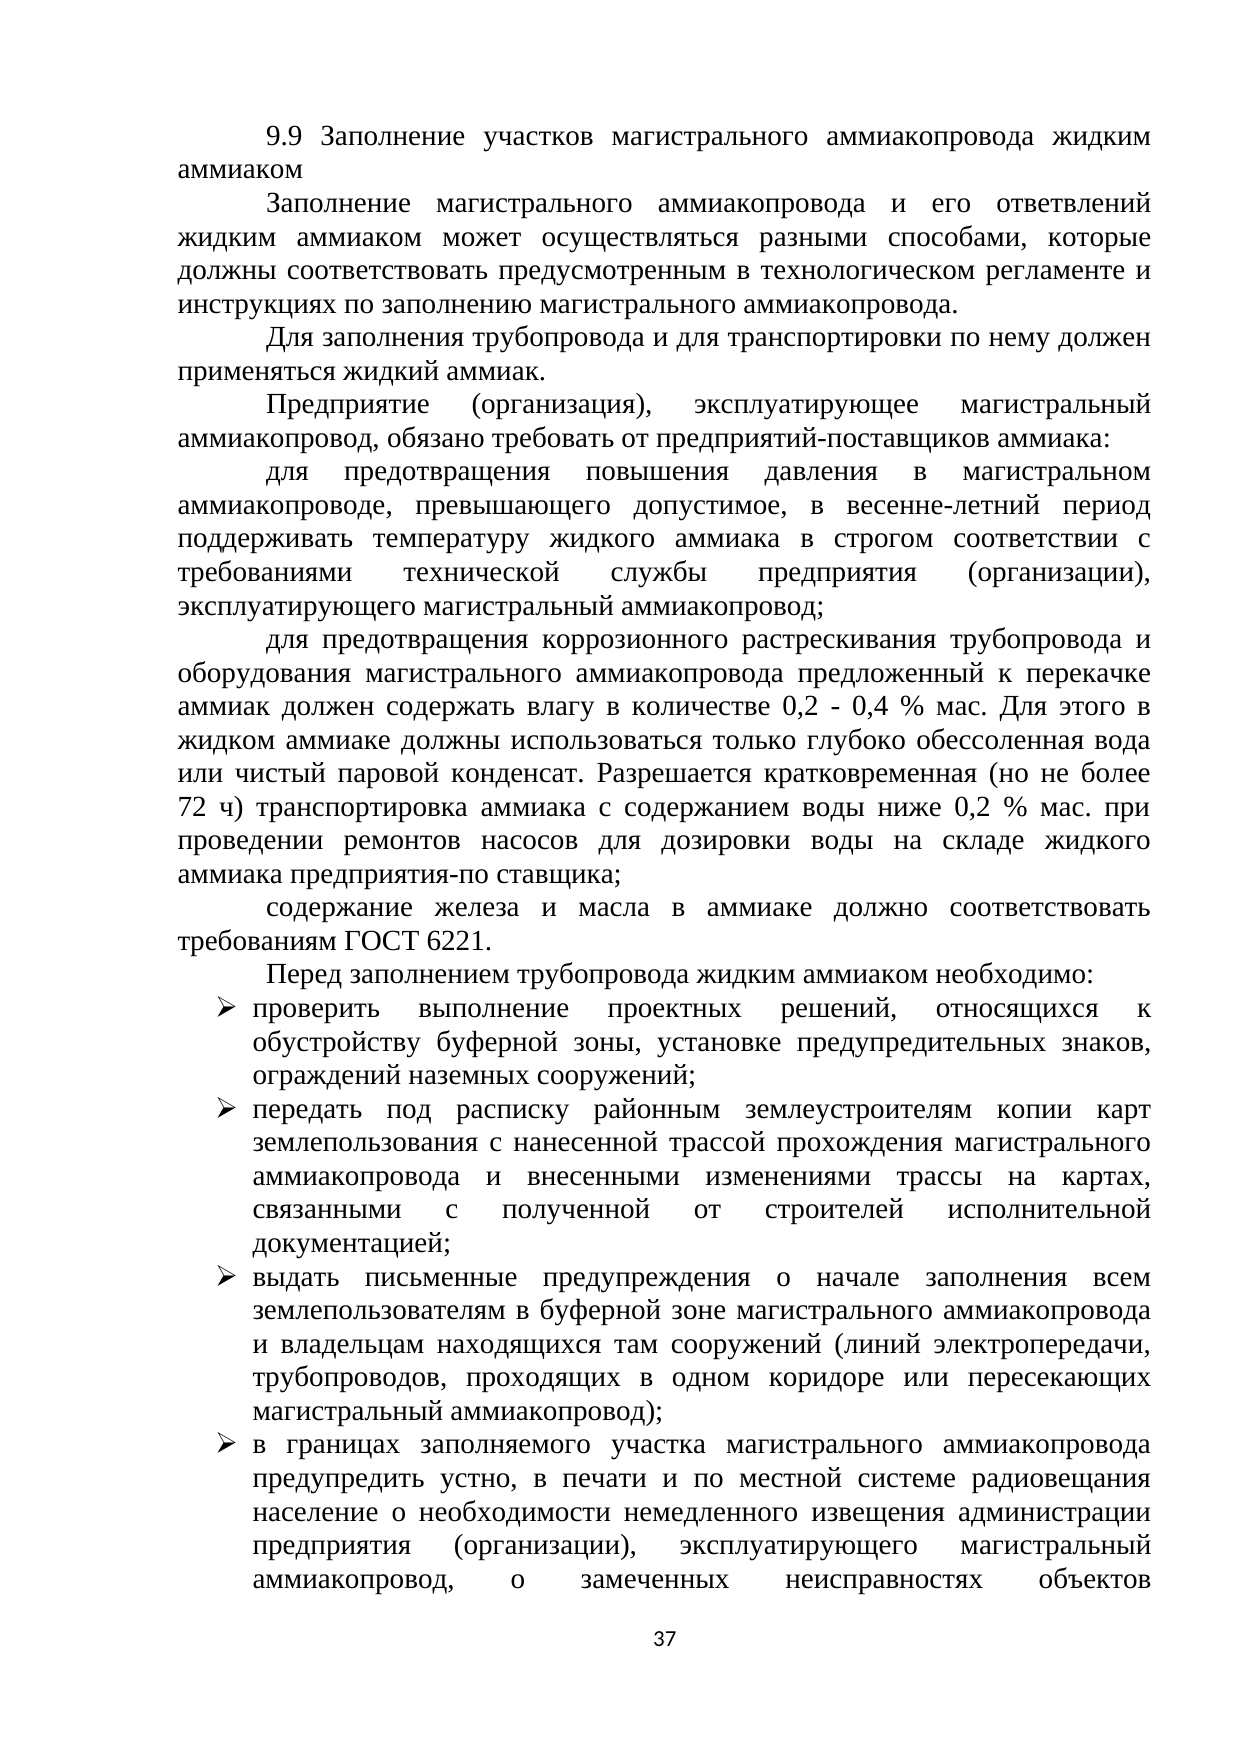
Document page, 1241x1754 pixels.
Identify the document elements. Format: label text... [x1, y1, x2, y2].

text Заполнение магистрального аммиакопровода и его ответвлений жидким аммиаком может осуществляться разными способами, которые должны соответствовать предусмотренным в технологическом регламенте и инструкциях по заполнению магистрального аммиакопровода. [177, 185, 1152, 319]
text для предотвращения повышения давления в магистральном аммиакопроводе, превышающего допустимое, в весенне-летний период поддерживать температуру жидкого аммиака в строгом соответствии с требованиями технической службы предприятия (организации), эксплуатирующего магистральный аммиакопровод; [177, 453, 1152, 621]
subtitle 9.9 Заполнение участков магистрального аммиакопровода жидким аммиаком [177, 118, 1152, 185]
text Перед заполнением трубопровода жидким аммиаком необходимо: [177, 957, 1152, 990]
text Для заполнения трубопровода и для транспортировки по нему должен применяться жидкий аммиак. [177, 319, 1152, 386]
text Предприятие (организация), эксплуатирующее магистральный аммиакопровод, обязано требовать от предприятий-поставщиков аммиака: [177, 386, 1152, 453]
list выдать письменные предупреждения о начале заполнения всем землепользователям в буферной зоне магистрального аммиакопровода и владельцам находящихся там сооружений (линий электропередачи, трубопроводов, проходящих в одном коридоре или пересекающих магистральный аммиакопровод); [215, 1259, 1152, 1427]
text для предотвращения коррозионного растрескивания трубопровода и оборудования магистрального аммиакопровода предложенный к перекачке аммиак должен содержать влагу в количестве 0,2 - 0,4 % мас. Для этого в жидком аммиаке должны использоваться только глубоко обессоленная вода или чистый паровой конденсат. Разрешается кратковременная (но не более 72 ч) транспортировка аммиака с содержанием воды ниже 0,2 % мас. при проведении ремонтов насосов для дозировки воды на складе жидкого аммиака предприятия-по ставщика; [177, 621, 1152, 889]
list проверить выполнение проектных решений, относящихся к обустройству буферной зоны, установке предупредительных знаков, ограждений наземных сооружений; [215, 990, 1152, 1091]
list передать под расписку районным землеустроителям копии карт землепользования с нанесенной трассой прохождения магистрального аммиакопровода и внесенными изменениями трассы на картах, связанными с полученной от строителей исполнительной документацией; [215, 1091, 1152, 1259]
text содержание железа и масла в аммиаке должно соответствовать требованиям ГОСТ 6221. [177, 889, 1152, 957]
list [215, 1427, 1152, 1594]
